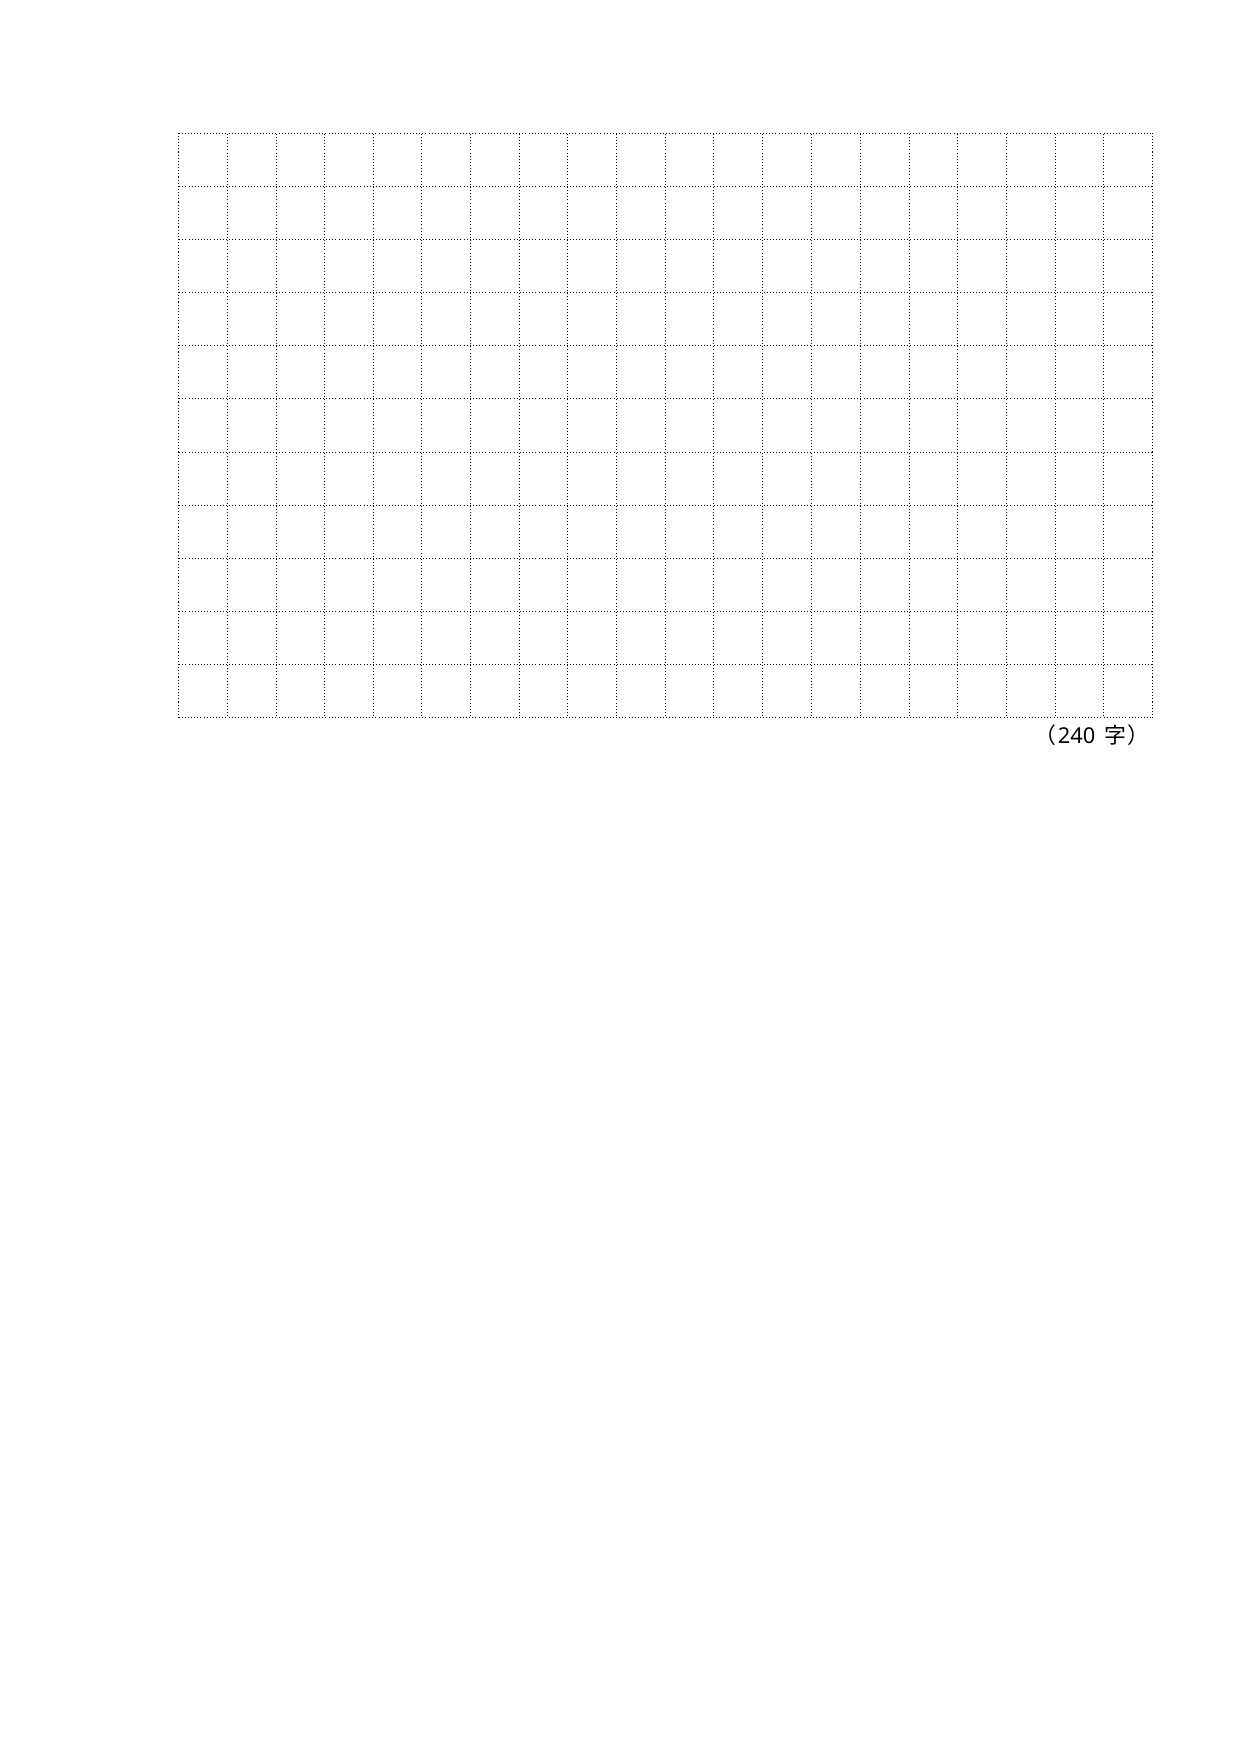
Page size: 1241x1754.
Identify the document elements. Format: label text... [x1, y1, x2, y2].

table_cell [568, 505, 616, 558]
table_cell [1055, 398, 1104, 451]
table_cell [909, 505, 957, 558]
table_cell [714, 611, 762, 664]
table_cell [519, 345, 567, 398]
table_cell [1006, 611, 1055, 664]
table_cell [470, 451, 519, 504]
table_cell [324, 398, 373, 451]
table_cell [519, 398, 567, 451]
table_cell [616, 292, 665, 345]
table_cell [860, 345, 909, 398]
table_cell [1104, 505, 1152, 558]
table_cell [1104, 292, 1152, 345]
table_cell [1055, 558, 1104, 611]
table_cell [470, 345, 519, 398]
table_cell [276, 451, 324, 504]
table_cell [228, 664, 276, 717]
table_cell [1055, 611, 1104, 664]
table_cell [714, 398, 762, 451]
table_cell [228, 398, 276, 451]
table_cell [470, 398, 519, 451]
table_cell [909, 451, 957, 504]
table_cell [228, 186, 276, 239]
table_cell [958, 611, 1006, 664]
table_cell [665, 186, 714, 239]
table_cell [324, 133, 373, 186]
table_cell [958, 239, 1006, 292]
table_cell [909, 558, 957, 611]
table_cell [811, 398, 860, 451]
table_cell [909, 611, 957, 664]
table_cell [1104, 133, 1152, 186]
table_cell [909, 664, 957, 717]
table_cell [616, 133, 665, 186]
table_cell [228, 611, 276, 664]
table_cell [228, 239, 276, 292]
table_cell [568, 398, 616, 451]
table_cell [665, 664, 714, 717]
table_cell [568, 664, 616, 717]
table_cell [909, 292, 957, 345]
table_cell [763, 558, 811, 611]
table_cell [373, 451, 422, 504]
table_cell [811, 186, 860, 239]
table_cell [714, 345, 762, 398]
table_cell [763, 133, 811, 186]
table_cell [519, 505, 567, 558]
table_cell [422, 398, 470, 451]
table_cell [860, 239, 909, 292]
table_cell [470, 611, 519, 664]
table_cell [1006, 664, 1055, 717]
table_cell [1055, 133, 1104, 186]
table_cell [714, 505, 762, 558]
table_cell [958, 345, 1006, 398]
table_cell [228, 133, 276, 186]
table_cell [714, 133, 762, 186]
table_cell [568, 186, 616, 239]
table_cell [228, 451, 276, 504]
table_cell [714, 451, 762, 504]
table_cell [324, 505, 373, 558]
table_cell [276, 664, 324, 717]
table_cell [714, 664, 762, 717]
table_cell [909, 133, 957, 186]
table_cell [958, 186, 1006, 239]
table_cell [276, 133, 324, 186]
table_cell [324, 186, 373, 239]
table_cell [958, 558, 1006, 611]
table_cell [665, 345, 714, 398]
table_cell [324, 345, 373, 398]
table_cell [422, 133, 470, 186]
table_cell [422, 186, 470, 239]
table_cell [860, 398, 909, 451]
table_cell [519, 133, 567, 186]
table_cell [860, 133, 909, 186]
table_cell [519, 239, 567, 292]
table_cell [422, 345, 470, 398]
table_cell [519, 611, 567, 664]
table_cell [276, 345, 324, 398]
table_cell [179, 239, 227, 292]
table_cell [422, 611, 470, 664]
table_cell [763, 664, 811, 717]
table_cell [179, 611, 227, 664]
table_cell [568, 611, 616, 664]
table_cell [470, 186, 519, 239]
table_cell [324, 664, 373, 717]
table_cell [1006, 292, 1055, 345]
table_cell [568, 345, 616, 398]
table_cell [1006, 398, 1055, 451]
table_cell [909, 345, 957, 398]
table_cell [276, 505, 324, 558]
table_cell [1055, 239, 1104, 292]
table_cell [519, 292, 567, 345]
table_cell [763, 398, 811, 451]
table_cell [763, 451, 811, 504]
table_cell [958, 398, 1006, 451]
table_cell [470, 133, 519, 186]
table_cell [228, 558, 276, 611]
table_cell [228, 345, 276, 398]
table_cell [616, 505, 665, 558]
table_cell [1104, 239, 1152, 292]
table_cell [714, 558, 762, 611]
table_cell [714, 239, 762, 292]
table_cell [763, 292, 811, 345]
table_cell [958, 505, 1006, 558]
table_cell [519, 558, 567, 611]
table_cell [811, 664, 860, 717]
table_cell [616, 664, 665, 717]
table_cell [568, 239, 616, 292]
table_cell [422, 558, 470, 611]
table_cell [373, 558, 422, 611]
table_cell [1104, 611, 1152, 664]
table_cell [324, 611, 373, 664]
table_cell [1006, 239, 1055, 292]
table_cell [1104, 558, 1152, 611]
table_cell [179, 505, 227, 558]
table_cell [665, 451, 714, 504]
table_cell [373, 398, 422, 451]
table_cell [470, 558, 519, 611]
table_cell [616, 451, 665, 504]
table_cell [665, 398, 714, 451]
table_cell [276, 558, 324, 611]
table_cell [1055, 451, 1104, 504]
table_cell [228, 292, 276, 345]
table_cell [763, 239, 811, 292]
table_cell [958, 451, 1006, 504]
table_cell [568, 292, 616, 345]
table_cell [422, 505, 470, 558]
table_cell [811, 292, 860, 345]
table_cell [179, 186, 227, 239]
table_cell [422, 664, 470, 717]
table_cell [324, 239, 373, 292]
table_cell [616, 611, 665, 664]
table_cell [179, 292, 227, 345]
table_cell [763, 505, 811, 558]
table_cell [179, 558, 227, 611]
table_cell [228, 505, 276, 558]
table_cell [373, 345, 422, 398]
table_cell [665, 292, 714, 345]
table_cell [1055, 664, 1104, 717]
table_cell [811, 239, 860, 292]
table_cell [1104, 345, 1152, 398]
table_cell [1104, 186, 1152, 239]
table_cell [179, 133, 227, 186]
table_cell [470, 664, 519, 717]
table_cell [811, 505, 860, 558]
table_cell [811, 133, 860, 186]
table_cell [276, 239, 324, 292]
table_cell [324, 292, 373, 345]
table_cell [811, 451, 860, 504]
table_cell [276, 611, 324, 664]
table_cell [179, 451, 227, 504]
table_cell [1006, 558, 1055, 611]
table_cell [1055, 186, 1104, 239]
table_cell [665, 558, 714, 611]
table_cell [470, 505, 519, 558]
table_cell [958, 292, 1006, 345]
table_cell [422, 451, 470, 504]
table_cell [616, 398, 665, 451]
table_cell [519, 186, 567, 239]
table_cell [860, 664, 909, 717]
table_cell [1006, 133, 1055, 186]
table_cell [519, 451, 567, 504]
table_cell [276, 398, 324, 451]
table_cell [276, 292, 324, 345]
table_cell [373, 505, 422, 558]
table_cell [1006, 451, 1055, 504]
table_cell [860, 558, 909, 611]
table_cell [1006, 186, 1055, 239]
table_cell [811, 611, 860, 664]
table_cell [1055, 292, 1104, 345]
table_cell [616, 558, 665, 611]
table_cell [860, 451, 909, 504]
table_cell [616, 345, 665, 398]
table_cell [1006, 505, 1055, 558]
table_cell [860, 186, 909, 239]
table_cell [373, 292, 422, 345]
table_cell [1104, 451, 1152, 504]
table_cell [470, 239, 519, 292]
table_cell [1104, 398, 1152, 451]
table_cell [324, 558, 373, 611]
table_cell [616, 239, 665, 292]
table_cell [860, 505, 909, 558]
table_cell [958, 133, 1006, 186]
table_cell [1006, 345, 1055, 398]
table_cell [811, 558, 860, 611]
table_cell [276, 186, 324, 239]
table_cell [665, 239, 714, 292]
table_cell [860, 611, 909, 664]
table_cell [373, 664, 422, 717]
table_cell [373, 611, 422, 664]
table_cell [958, 664, 1006, 717]
table_cell [179, 664, 227, 717]
table_cell [811, 345, 860, 398]
table_cell [568, 451, 616, 504]
table_cell [909, 239, 957, 292]
table_cell [1055, 345, 1104, 398]
table_cell [665, 611, 714, 664]
table_cell [860, 292, 909, 345]
table_cell [665, 505, 714, 558]
table_cell [373, 133, 422, 186]
text （240字） [179, 717, 1150, 750]
table_cell [616, 186, 665, 239]
table_cell [422, 292, 470, 345]
table_cell [763, 345, 811, 398]
table_cell [763, 186, 811, 239]
table_cell [422, 239, 470, 292]
table_cell [665, 133, 714, 186]
table_cell [179, 345, 227, 398]
table_cell [763, 611, 811, 664]
table_cell [714, 186, 762, 239]
table_cell [568, 133, 616, 186]
table_cell [373, 186, 422, 239]
table_cell [324, 451, 373, 504]
table_cell [909, 398, 957, 451]
table_cell [714, 292, 762, 345]
table_cell [179, 398, 227, 451]
table_cell [519, 664, 567, 717]
table_cell [909, 186, 957, 239]
table_cell [1055, 505, 1104, 558]
table_cell [373, 239, 422, 292]
table_cell [470, 292, 519, 345]
table_cell [1104, 664, 1152, 717]
table_cell [568, 558, 616, 611]
